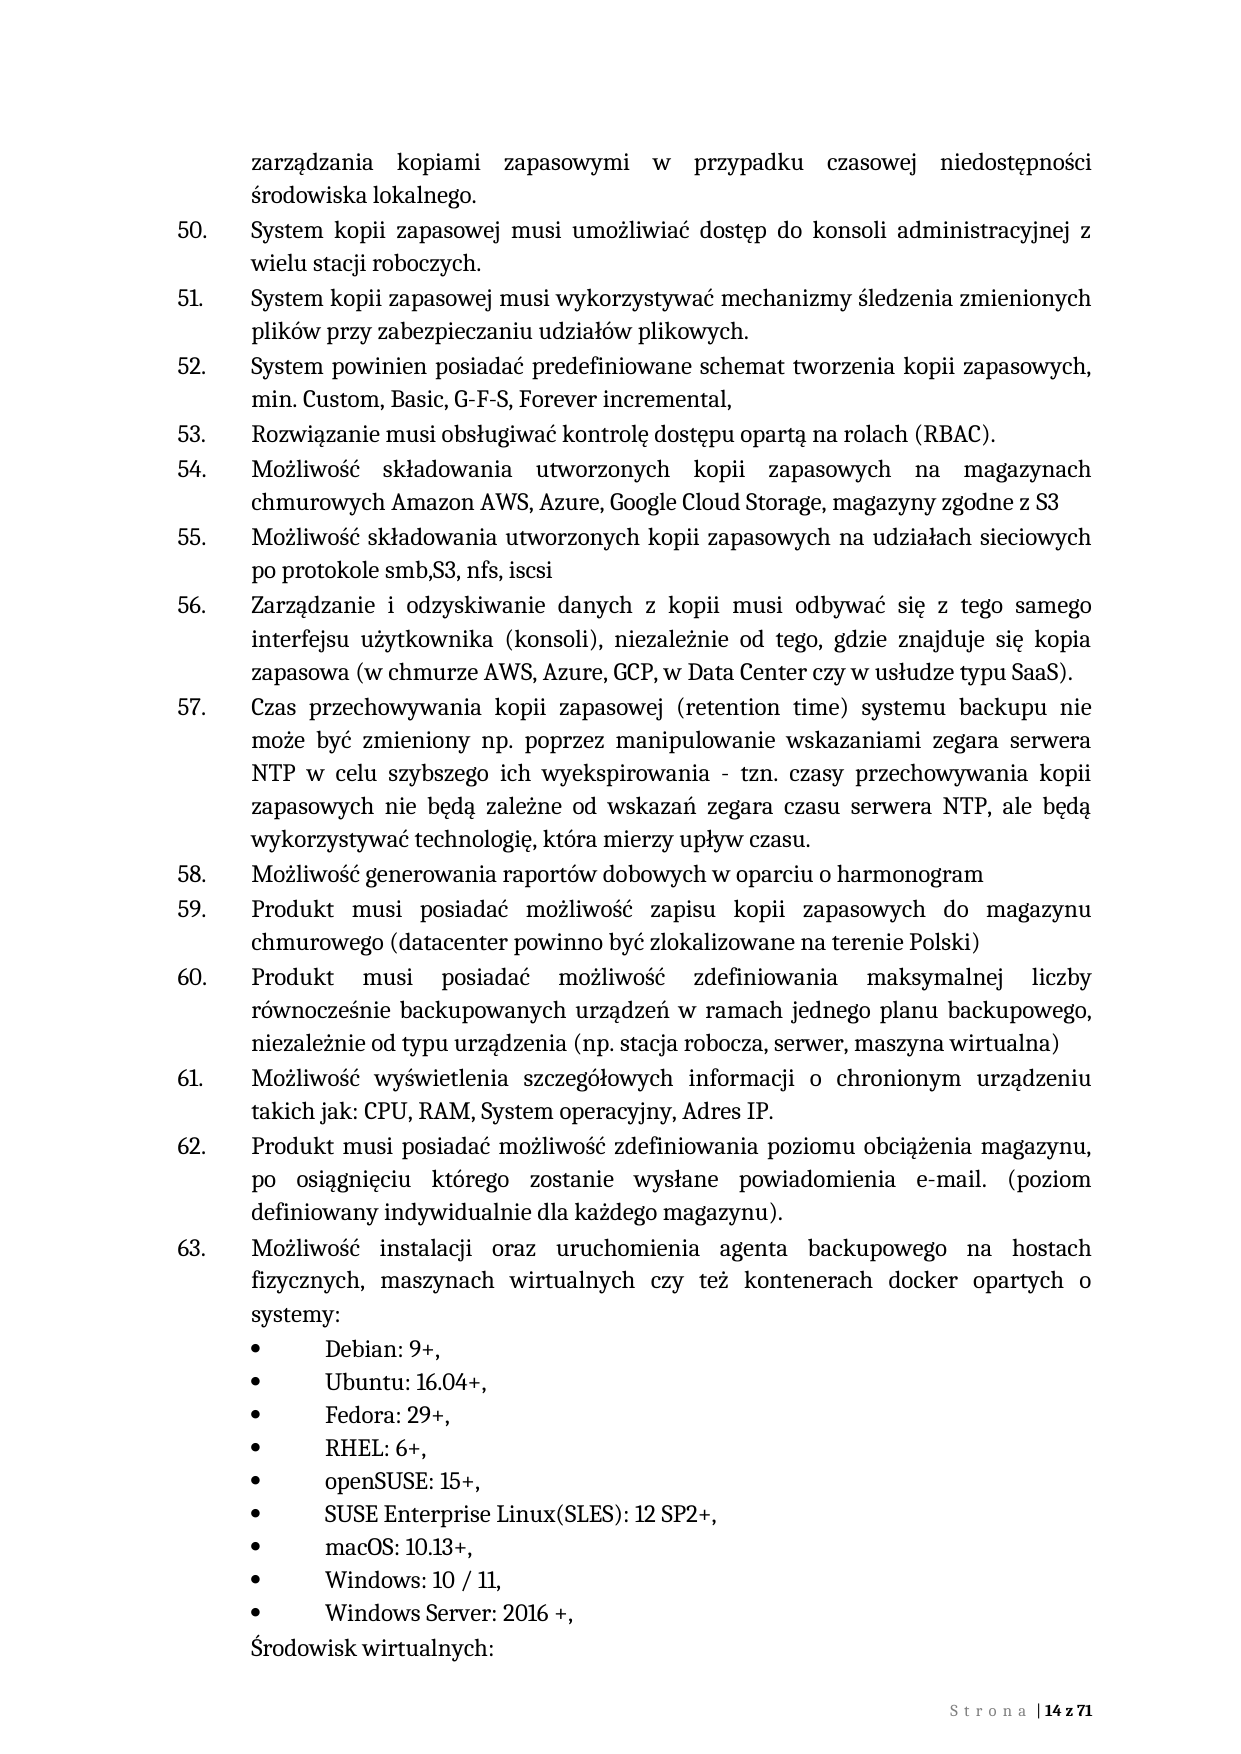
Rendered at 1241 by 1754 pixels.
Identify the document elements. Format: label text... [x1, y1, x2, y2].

list Zarządzanie i odzyskiwanie danych z kopii musi odbywać się z tego samego interfejsu użytkownika (konsoli), niezależnie od tego, gdzie znajduje się kopia zapasowa (w chmurze AWS, Azure, GCP, w Data Center czy w usłudze typu SaaS). [177, 591, 1093, 686]
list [177, 148, 1093, 209]
list Rozwiązanie musi obsługiwać kontrolę dostępu opartą na rolach (RBAC). [177, 420, 1093, 449]
list Fedora: 29+, [251, 1401, 1093, 1429]
list System kopii zapasowej musi wykorzystywać mechanizmy śledzenia zmienionych plików przy zabezpieczaniu udziałów plikowych. [177, 284, 1093, 346]
list System powinien posiadać predefiniowane schemat tworzenia kopii zapasowych, min. Custom, Basic, G-F-S, Forever incremental, [177, 352, 1093, 414]
list macOS: 10.13+, [251, 1533, 1093, 1561]
list Windows: 10 / 11, [251, 1566, 1093, 1594]
list Produkt musi posiadać możliwość zdefiniowania poziomu obciążenia magazynu, po osiągnięciu którego zostanie wysłane powiadomienia e-mail. (poziom definiowany indywidualnie dla każdego magazynu). [177, 1132, 1093, 1227]
list openSUSE: 15+, [251, 1467, 1093, 1495]
list Debian: 9+, [251, 1334, 1093, 1363]
list Możliwość instalacji oraz uruchomienia agenta backupowego na hostach fizycznych, maszynach wirtualnych czy też kontenerach docker opartych o systemy: [177, 1233, 1093, 1328]
list RHEL: 6+, [251, 1434, 1093, 1462]
list Produkt musi posiadać możliwość zdefiniowania maksymalnej liczby równocześnie backupowanych urządzeń w ramach jednego planu backupowego, niezależnie od typu urządzenia (np. stacja robocza, serwer, maszyna wirtualna) [177, 963, 1093, 1058]
list Czas przechowywania kopii zapasowej (retention time) systemu backupu nie może być zmieniony np. poprzez manipulowanie wskazaniami zegara serwera NTP w celu szybszego ich wyekspirowania - tzn. czasy przechowywania kopii zapasowych nie będą zależne od wskazań zegara czasu serwera NTP, ale będą wykorzystywać technologię, która mierzy upływ czasu. [177, 693, 1093, 853]
list Produkt musi posiadać możliwość zapisu kopii zapasowych do magazynu chmurowego (datacenter powinno być zlokalizowane na terenie Polski) [177, 895, 1093, 957]
list Możliwość generowania raportów dobowych w oparciu o harmonogram [177, 860, 1093, 888]
list System kopii zapasowej musi umożliwiać dostęp do konsoli administracyjnej z wielu stacji roboczych. [177, 216, 1093, 277]
list Możliwość składowania utworzonych kopii zapasowych na udziałach sieciowych po protokole smb,S3, nfs, iscsi [177, 523, 1093, 585]
list Możliwość składowania utworzonych kopii zapasowych na magazynach chmurowych Amazon AWS, Azure, Google Cloud Storage, magazyny zgodne z S3 [177, 455, 1093, 517]
text Środowisk wirtualnych: [251, 1634, 1093, 1663]
list Możliwość wyświetlenia szczegółowych informacji o chronionym urządzeniu takich jak: CPU, RAM, System operacyjny, Adres IP. [177, 1064, 1093, 1126]
list Windows Server: 2016 +, [251, 1599, 1093, 1627]
list Ubuntu: 16.04+, [251, 1368, 1093, 1396]
list SUSE Enterprise Linux(SLES): 12 SP2+, [251, 1500, 1093, 1528]
